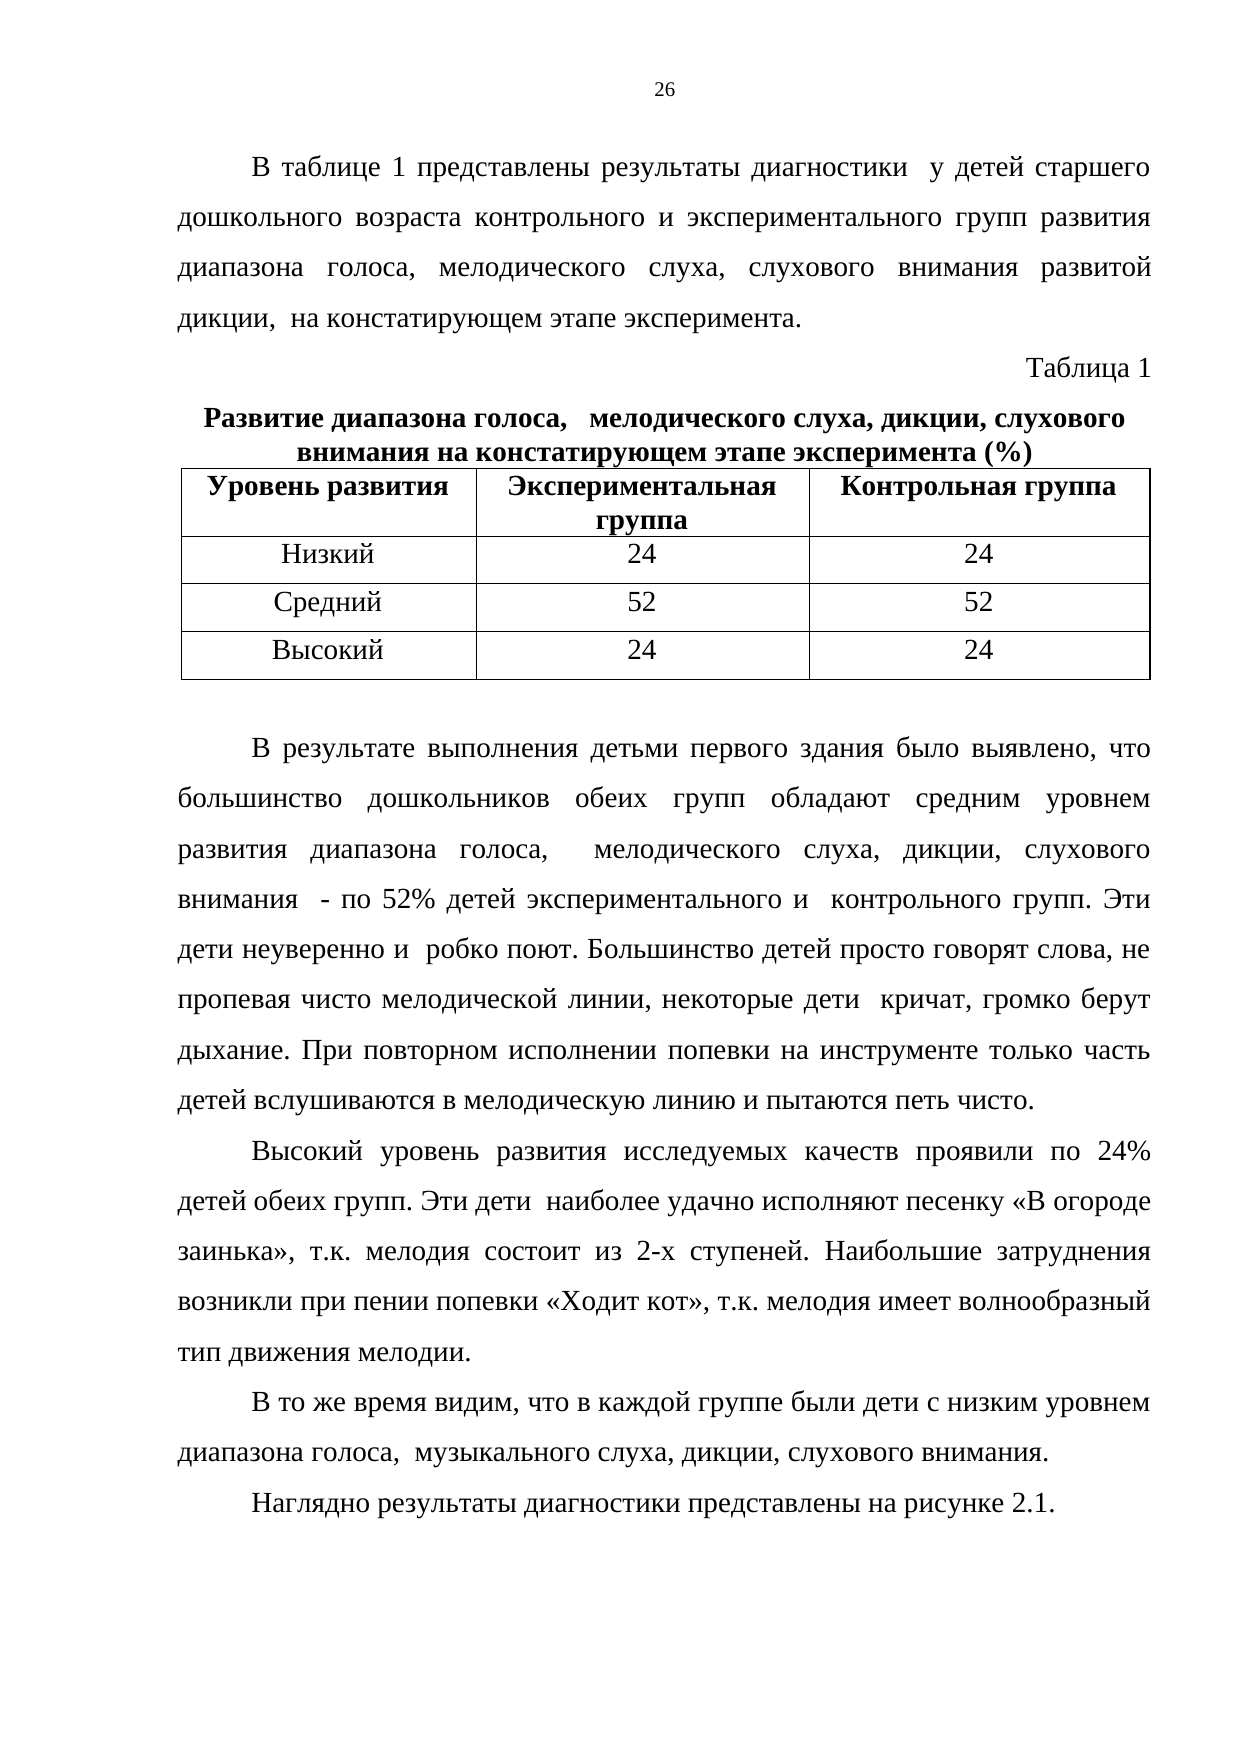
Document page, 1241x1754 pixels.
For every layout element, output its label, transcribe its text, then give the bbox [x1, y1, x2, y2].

text В то же время видим, что в каждой группе были дети с низким уровнем диапазона голоса, музыкального слуха, дикции, слухового внимания. [177, 1384, 1152, 1468]
table_cell Высокий [182, 632, 476, 679]
text Наглядно результаты диагностики представлены на рисунке 2.1. [177, 1485, 1152, 1518]
table_cell 24 [477, 632, 809, 679]
table_cell 24 [810, 632, 1149, 679]
table_cell Низкий [182, 537, 476, 583]
table_cell 24 [477, 537, 809, 583]
text Таблица 1 [177, 350, 1152, 384]
table_cell 24 [810, 537, 1149, 583]
text В таблице 1 представлены результаты диагностики у детей старшего дошкольного возраста контрольного и экспериментального групп развития диапазона голоса, мелодического слуха, слухового внимания развитой дикции, на констатирующем этапе эксперимента. [177, 149, 1152, 333]
table_header Экспериментальная группа [477, 469, 809, 536]
table_cell Средний [182, 584, 476, 631]
table_cell 52 [810, 584, 1149, 631]
text Высокий уровень развития исследуемых качеств проявили по 24% детей обеих групп. Эти дети наиболее удачно исполняют песенку «В огороде заинька», т.к. мелодия состоит из 2-х ступеней. Наибольшие затруднения возникли при пении попевки «Ходит кот», т.к. мелодия имеет волнообразный тип движения мелодии. [177, 1133, 1152, 1367]
table_header Уровень развития [182, 469, 476, 536]
text Развитие диапазона голоса, мелодического слуха, дикции, слухового внимания на констатирующем этапе эксперимента (%) [177, 400, 1152, 467]
table_header Контрольная группа [810, 469, 1149, 536]
table_cell 52 [477, 584, 809, 631]
text В результате выполнения детьми первого здания было выявлено, что большинство дошкольников обеих групп обладают средним уровнем развития диапазона голоса, мелодического слуха, дикции, слухового внимания - по 52% детей экспериментального и контрольного групп. Эти дети неуверенно и робко поют. Большинство детей просто говорят слова, не пропевая чисто мелодической линии, некоторые дети кричат, громко берут дыхание. При повторном исполнении попевки на инструменте только часть детей вслушиваются в мелодическую линию и пытаются петь чисто. [177, 730, 1152, 1116]
